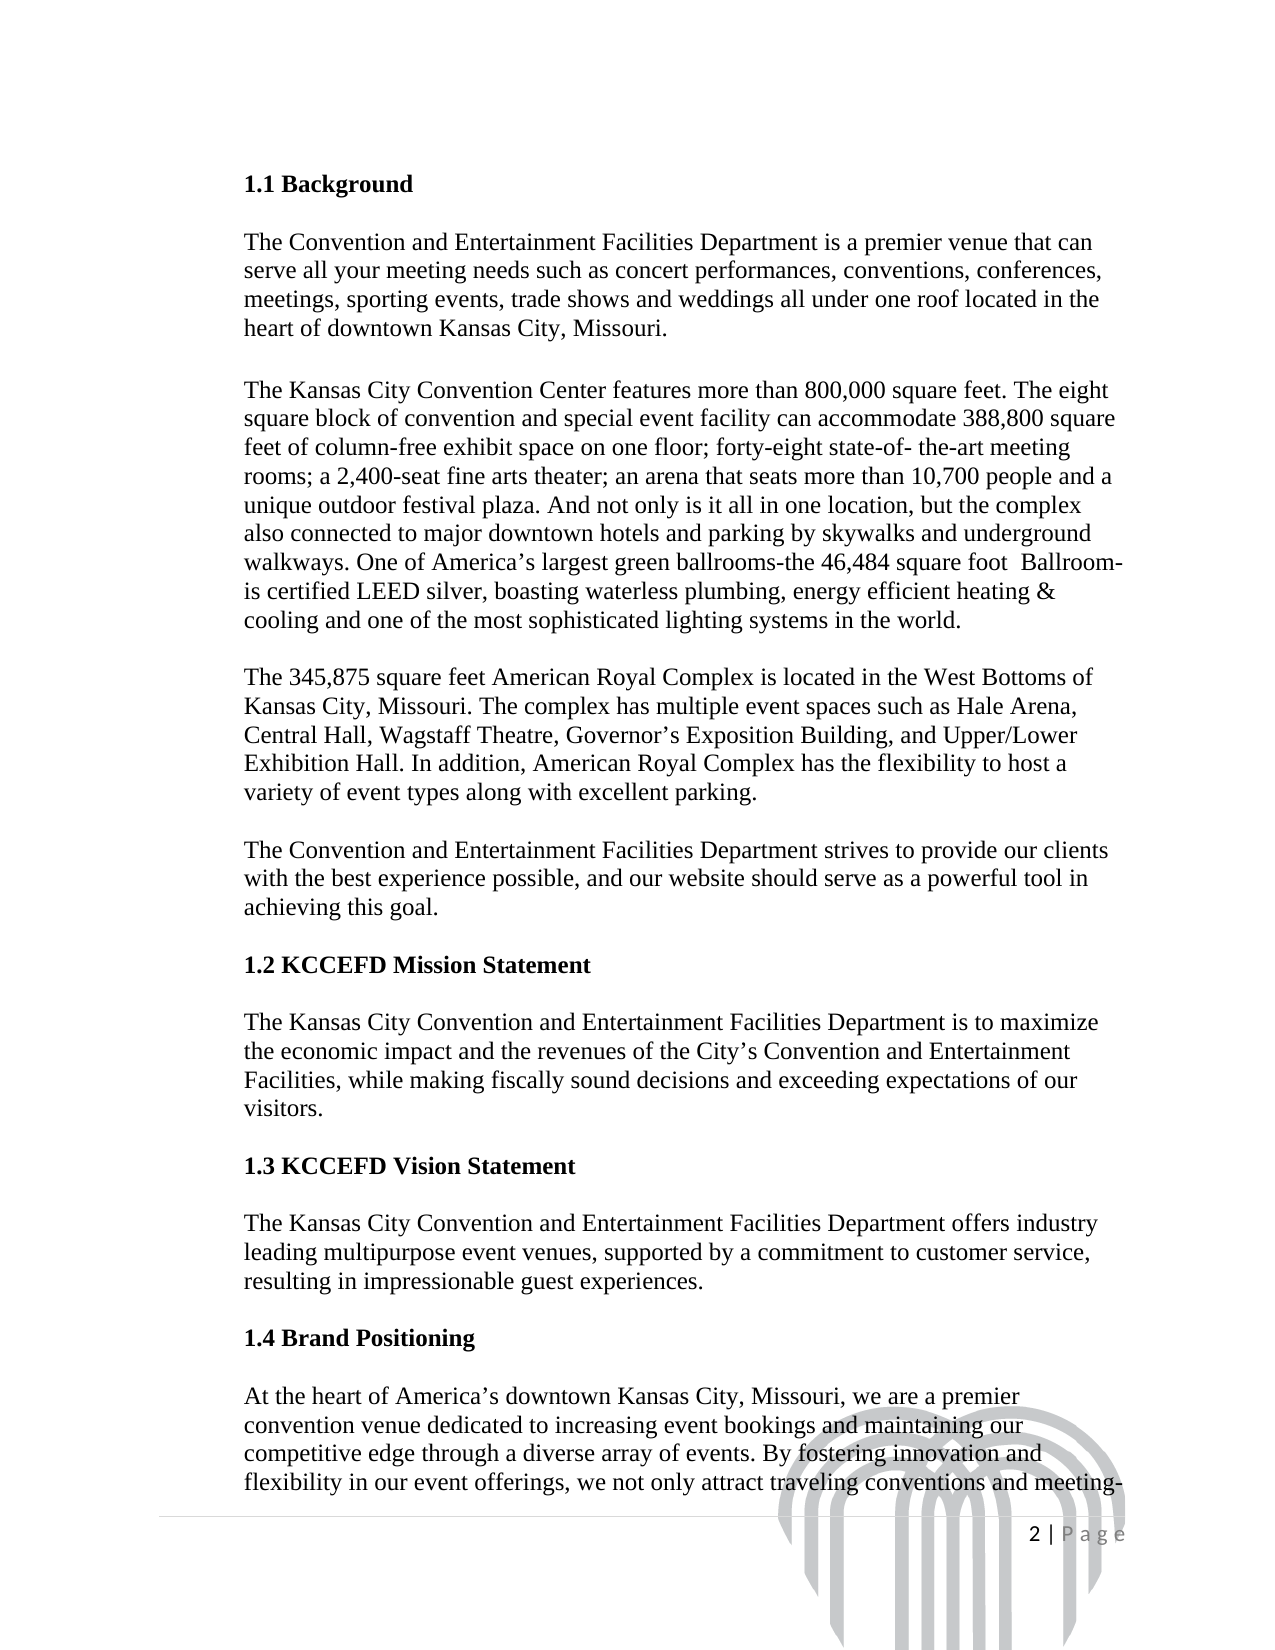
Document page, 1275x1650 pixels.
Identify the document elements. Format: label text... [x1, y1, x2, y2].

picture [778, 1496, 1125, 1516]
picture [778, 1517, 1125, 1650]
list KCCEFD Vision Statement [244, 1151, 1125, 1180]
list The Kansas City Convention and Entertainment Facilities Department is to maximize the economic impact and the revenues of the City’s Convention and Entertainment Facilities, while making fiscally sound decisions and exceeding expectations of our visitors. [244, 1007, 1125, 1122]
list KCCEFD Mission Statement [244, 950, 1125, 978]
list Background [244, 169, 1125, 198]
list Brand Positioning [244, 1323, 1125, 1352]
list The 345,875 square feet American Royal Complex is located in the West Bottoms of Kansas City, Missouri. The complex has multiple event spaces such as Hale Arena, Central Hall, Wagstaff Theatre, Governor’s Exposition Building, and Upper/Lower Exhibition Hall. In addition, American Royal Complex has the flexibility to host a variety of event types along with excellent parking. [244, 662, 1125, 806]
list The Kansas City Convention Center features more than 800,000 square feet. The eight square block of convention and special event facility can accommodate 388,800 square feet of column-free exhibit space on one floor; forty-eight state-of- the-art meeting rooms; a 2,400-seat fine arts theater; an arena that seats more than 10,700 people and a unique outdoor festival plaza. And not only is it all in one location, but the complex also connected to major downtown hotels and parking by skywalks and underground walkways. One of America’s largest green ballrooms-the 46,484 square foot Ballroom-is certified LEED silver, boasting waterless plumbing, energy efficient heating & cooling and one of the most sophisticated lighting systems in the world. [244, 375, 1125, 633]
list The Kansas City Convention and Entertainment Facilities Department offers industry leading multipurpose event venues, supported by a commitment to customer service, resulting in impressionable guest experiences. [244, 1208, 1125, 1295]
text The Convention and Entertainment Facilities Department is a premier venue that can serve all your meeting needs such as concert performances, conventions, conferences, meetings, sporting events, trade shows and weddings all under one roof located in the heart of downtown Kansas City, Missouri. [244, 227, 1125, 342]
list The Convention and Entertainment Facilities Department strives to provide our clients with the best experience possible, and our website should serve as a powerful tool in achieving this goal. [244, 835, 1125, 921]
